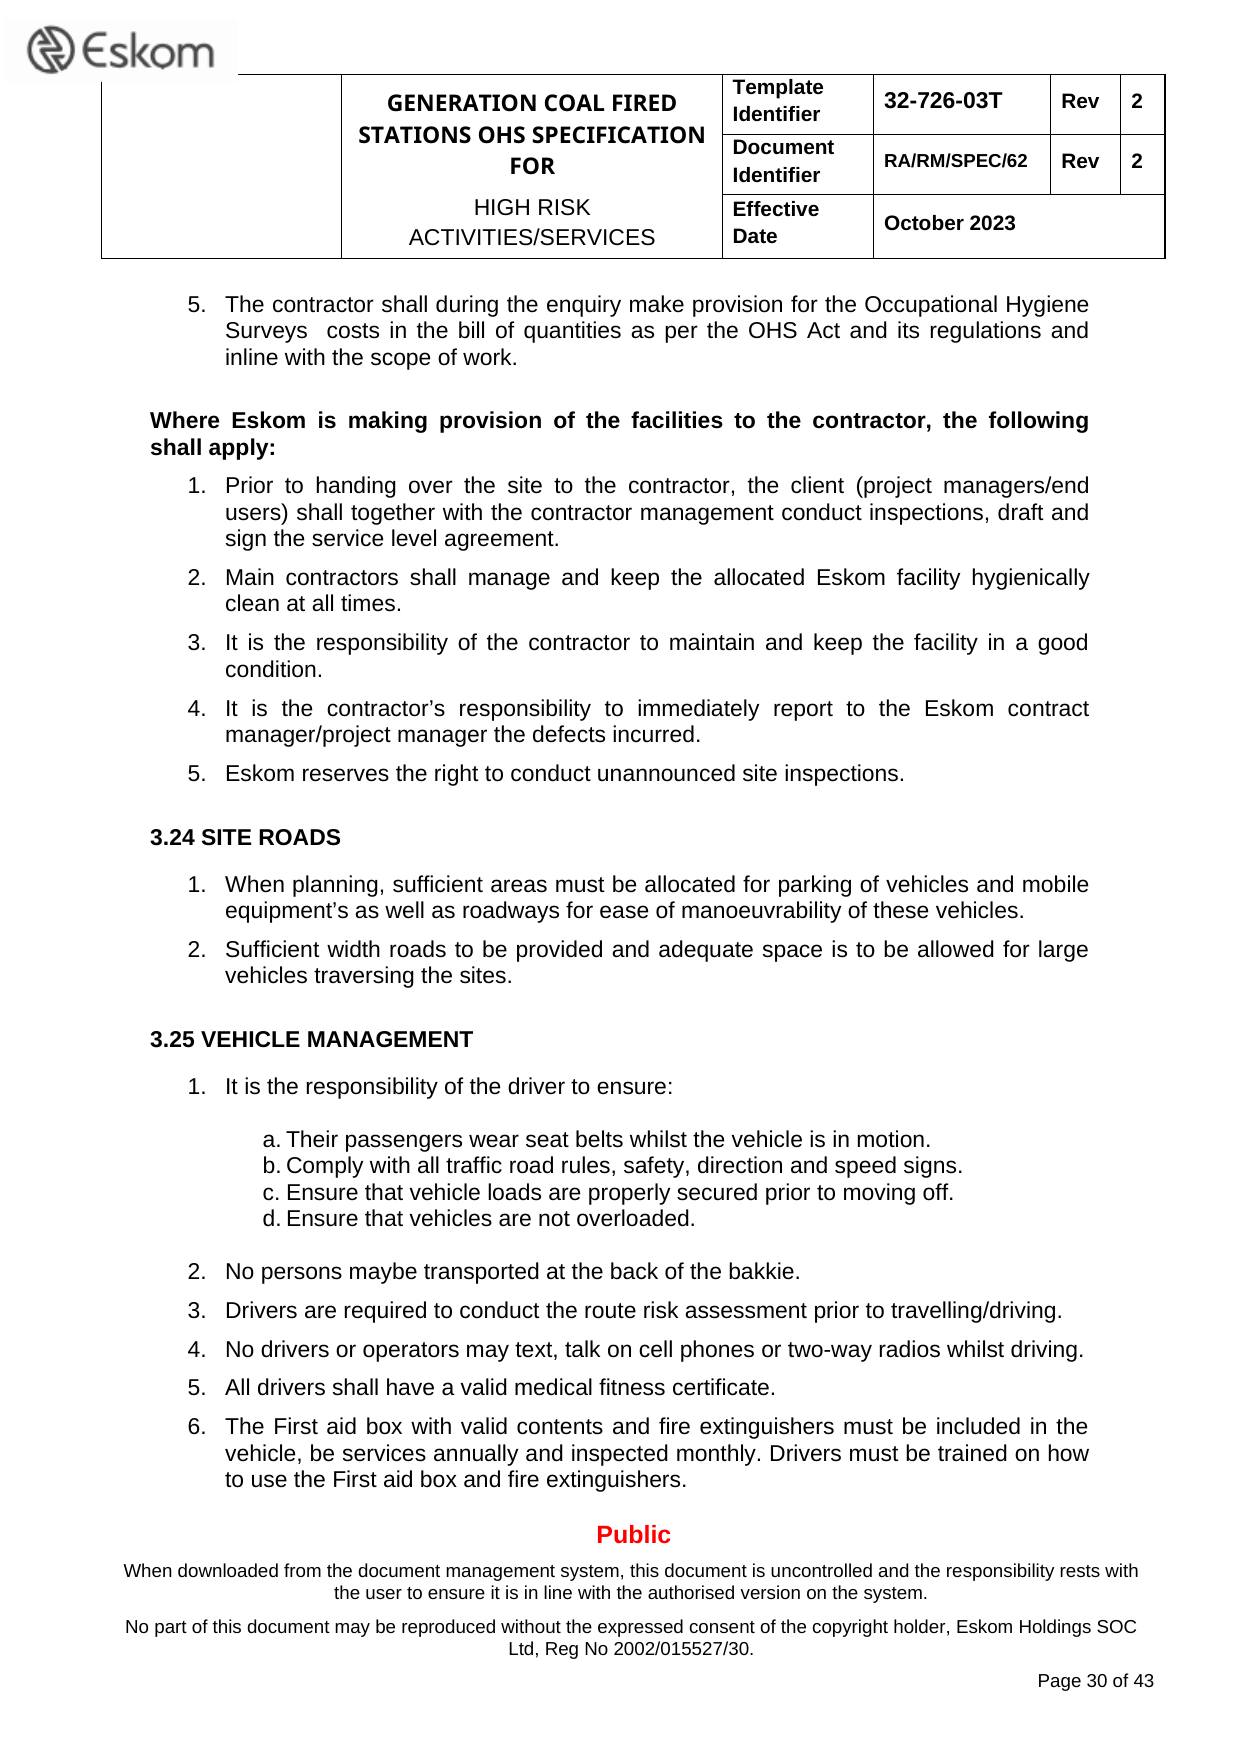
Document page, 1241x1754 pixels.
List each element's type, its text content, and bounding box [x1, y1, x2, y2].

text Where Eskom is making provision of the facilities to the contractor, the following shall apply: [150, 407, 1090, 460]
subtitle 3.24 Site roads [150, 823, 1090, 850]
list It is the responsibility of the contractor to maintain and keep the facility in a good condition. [187, 629, 1090, 682]
list All drivers shall have a valid medical fitness certificate. [187, 1374, 1090, 1401]
list The First aid box with valid contents and fire extinguishers must be included in the vehicle, be services annually and inspected monthly. Drivers must be trained on how to use the First aid box and fire extinguishers. [187, 1413, 1090, 1492]
list Eskom reserves the right to conduct unannounced site inspections. [187, 760, 1090, 786]
list Prior to handing over the site to the contractor, the client (project managers/end users) shall together with the contractor management conduct inspections, draft and sign the service level agreement. [187, 472, 1090, 552]
list When planning, sufficient areas must be allocated for parking of vehicles and mobile equipment’s as well as roadways for ease of manoeuvrability of these vehicles. [187, 871, 1090, 923]
list No persons maybe transported at the back of the bakkie. [187, 1258, 1090, 1284]
list Drivers are required to conduct the route risk assessment prior to travelling/driving. [187, 1297, 1090, 1323]
list Main contractors shall manage and keep the allocated Eskom facility hygienically clean at all times. [187, 564, 1090, 617]
list Their passengers wear seat belts whilst the vehicle is in motion. [262, 1126, 1090, 1152]
list It is the contractor’s responsibility to immediately report to the Eskom contract manager/project manager the defects incurred. [187, 694, 1090, 747]
subtitle 3.25 Vehicle Management [150, 1026, 1090, 1052]
list It is the responsibility of the driver to ensure: [187, 1073, 1090, 1100]
list The contractor shall during the enquiry make provision for the Occupational Hygiene Surveys costs in the bill of quantities as per the OHS Act and its regulations and inline with the scope of work. [187, 291, 1090, 370]
list Comply with all traffic road rules, safety, direction and speed signs. [262, 1152, 1090, 1179]
list Ensure that vehicle loads are properly secured prior to moving off. [262, 1179, 1090, 1205]
list No drivers or operators may text, talk on cell phones or two-way radios whilst driving. [187, 1336, 1090, 1362]
list Sufficient width roads to be provided and adequate space is to be allowed for large vehicles traversing the sites. [187, 936, 1090, 989]
list Ensure that vehicles are not overloaded. [262, 1205, 1090, 1231]
